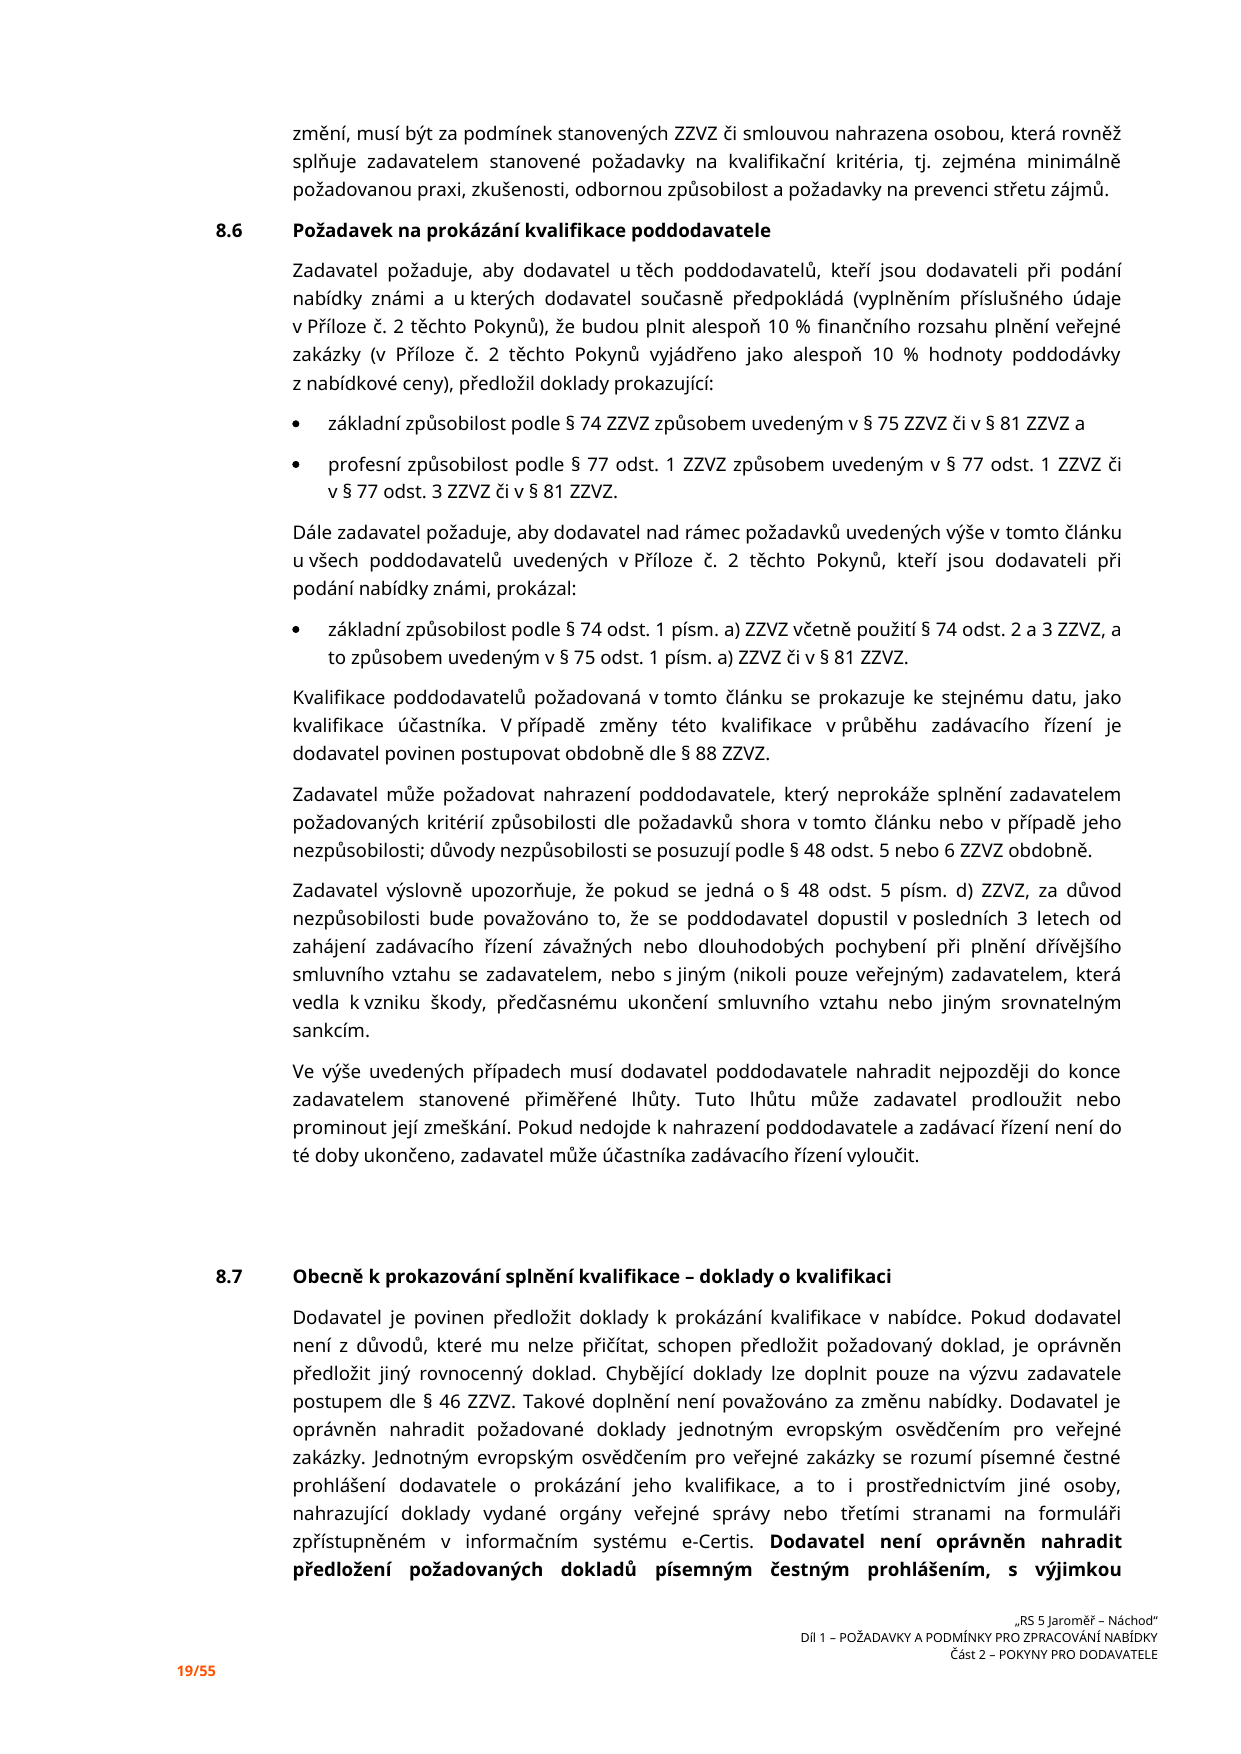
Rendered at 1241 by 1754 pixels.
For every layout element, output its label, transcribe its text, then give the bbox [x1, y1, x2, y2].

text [292, 121, 1122, 202]
text Zadavatel požaduje, aby dodavatel u těch poddodavatelů, kteří jsou dodavateli při podání nabídky známi a u kterých dodavatel současně předpokládá (vyplněním příslušného údaje v Příloze č. 2 těchto Pokynů), že budou plnit alespoň 10 % finančního rozsahu plnění veřejné zakázky (v Příloze č. 2 těchto Pokynů vyjádřeno jako alespoň 10 % hodnoty poddodávky z nabídkové ceny), předložil doklady prokazující: [292, 258, 1122, 395]
text základní způsobilost podle § 74 odst. 1 písm. a) ZZVZ včetně použití § 74 odst. 2 a 3 ZZVZ, a to způsobem uvedeným v § 75 odst. 1 písm. a) ZZVZ či v § 81 ZZVZ. [292, 616, 1122, 669]
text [292, 1304, 1122, 1582]
text Obecně k prokazování splnění kvalifikace – doklady o kvalifikaci [216, 1264, 1122, 1289]
text profesní způsobilost podle § 77 odst. 1 ZZVZ způsobem uvedeným v § 77 odst. 1 ZZVZ či v § 77 odst. 3 ZZVZ či v § 81 ZZVZ. [292, 451, 1122, 504]
text Ve výše uvedených případech musí dodavatel poddodavatele nahradit nejpozději do konce zadavatelem stanovené přiměřené lhůty. Tuto lhůtu může zadavatel prodloužit nebo prominout její zmeškání. Pokud nedojde k nahrazení poddodavatele a zadávací řízení není do té doby ukončeno, zadavatel může účastníka zadávacího řízení vyloučit. [292, 1058, 1122, 1168]
text Zadavatel výslovně upozorňuje, že pokud se jedná o § 48 odst. 5 písm. d) ZZVZ, za důvod nezpůsobilosti bude považováno to, že se poddodavatel dopustil v posledních 3 letech od zahájení zadávacího řízení závažných nebo dlouhodobých pochybení při plnění dřívějšího smluvního vztahu se zadavatelem, nebo s jiným (nikoli pouze veřejným) zadavatelem, která vedla k vzniku škody, předčasnému ukončení smluvního vztahu nebo jiným srovnatelným sankcím. [292, 878, 1122, 1043]
text Dále zadavatel požaduje, aby dodavatel nad rámec požadavků uvedených výše v tomto článku u všech poddodavatelů uvedených v Příloze č. 2 těchto Pokynů, kteří jsou dodavateli při podání nabídky známi, prokázal: [292, 519, 1122, 601]
text Kvalifikace poddodavatelů požadovaná v tomto článku se prokazuje ke stejnému datu, jako kvalifikace účastníka. V případě změny této kvalifikace v průběhu zadávacího řízení je dodavatel povinen postupovat obdobně dle § 88 ZZVZ. [292, 684, 1122, 766]
text Požadavek na prokázání kvalifikace poddodavatele [216, 217, 1122, 243]
text Zadavatel může požadovat nahrazení poddodavatele, který neprokáže splnění zadavatelem požadovaných kritérií způsobilosti dle požadavků shora v tomto článku nebo v případě jeho nezpůsobilosti; důvody nezpůsobilosti se posuzují podle § 48 odst. 5 nebo 6 ZZVZ obdobně. [292, 781, 1122, 863]
text základní způsobilost podle § 74 ZZVZ způsobem uvedeným v § 75 ZZVZ či v § 81 ZZVZ a [292, 410, 1122, 436]
